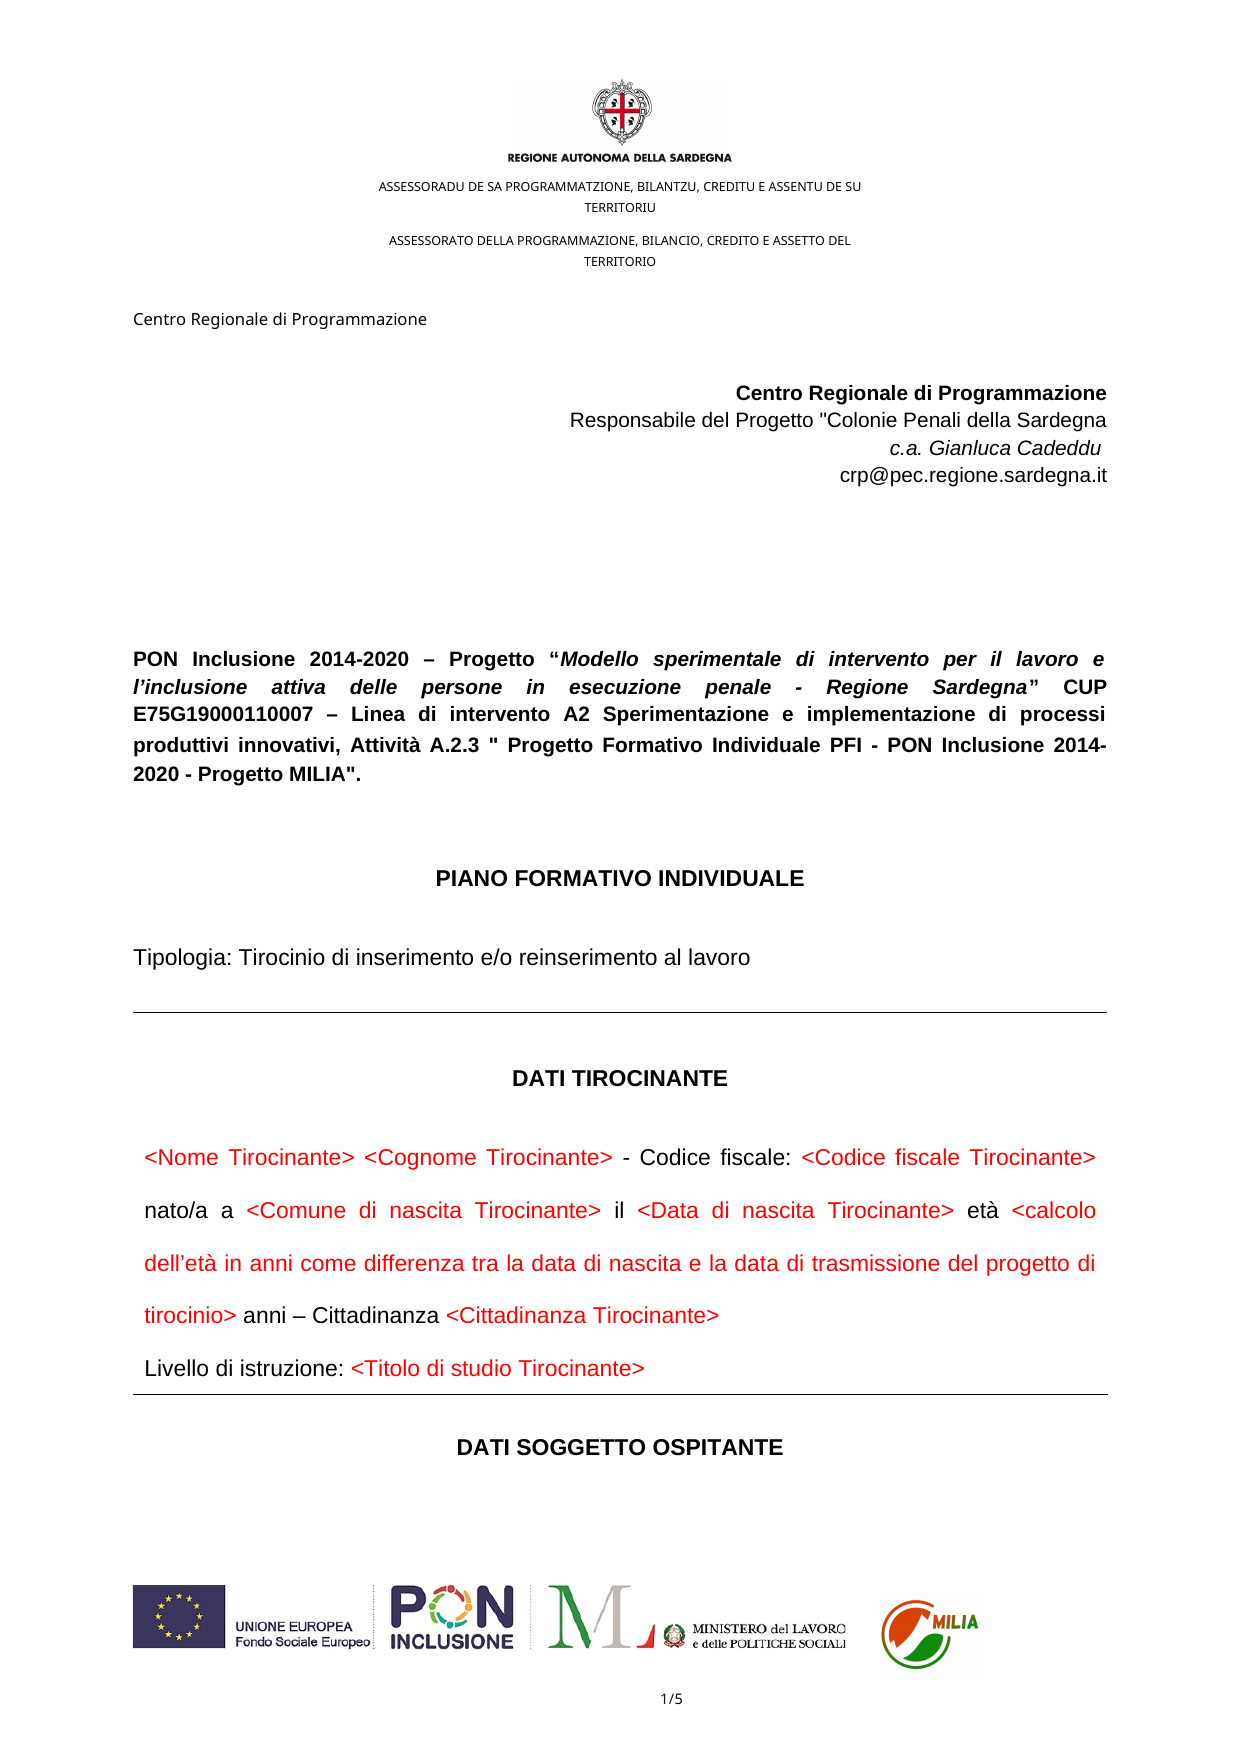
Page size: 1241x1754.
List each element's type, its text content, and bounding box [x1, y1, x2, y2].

table_header <Nome Tirocinante> <Cognome Tirocinante> - Codice fiscale: <Codice fiscale Tirocinante> nato/a a <Comune di nascita Tirocinante> il <Data di nascita Tirocinante> età <calcolo dell’età in anni come differenza tra la data di nascita e la data di trasmissione del progetto di tirocinio> anni – Cittadinanza <Cittadinanza Tirocinante> Livello di istruzione: <Titolo di studio Tirocinante> [133, 1144, 1107, 1393]
text PIANO FORMATIVO INDIVIDUALE [133, 865, 1107, 891]
picture [132, 1585, 846, 1650]
picture [508, 79, 732, 162]
text PON Inclusione 2014-2020 – Progetto “Modello sperimentale di intervento per il lavoro e l’inclusione attiva delle persone in esecuzione penale - Regione Sardegna” CUP E75G19000110007 – Linea di intervento A2 Sperimentazione e implementazione di processi produttivi innovativi, Attività A.2.3 " Progetto Formativo Individuale PFI - PON Inclusione 2014-2020 - Progetto MILIA". [15, 647, 1107, 786]
text Tipologia: Tirocinio di inserimento e/o reinserimento al lavoro [133, 944, 1107, 970]
text DATI TIROCINANTE [133, 1065, 1107, 1092]
text Centro Regionale di Programmazione Responsabile del Progetto "Colonie Penali della Sardegna c.a. Gianluca Cadeddu crp@pec.regione.sardegna.it [15, 381, 1107, 514]
text DATI SOGGETTO OSPITANTE [133, 1434, 1107, 1460]
picture [875, 1589, 985, 1680]
